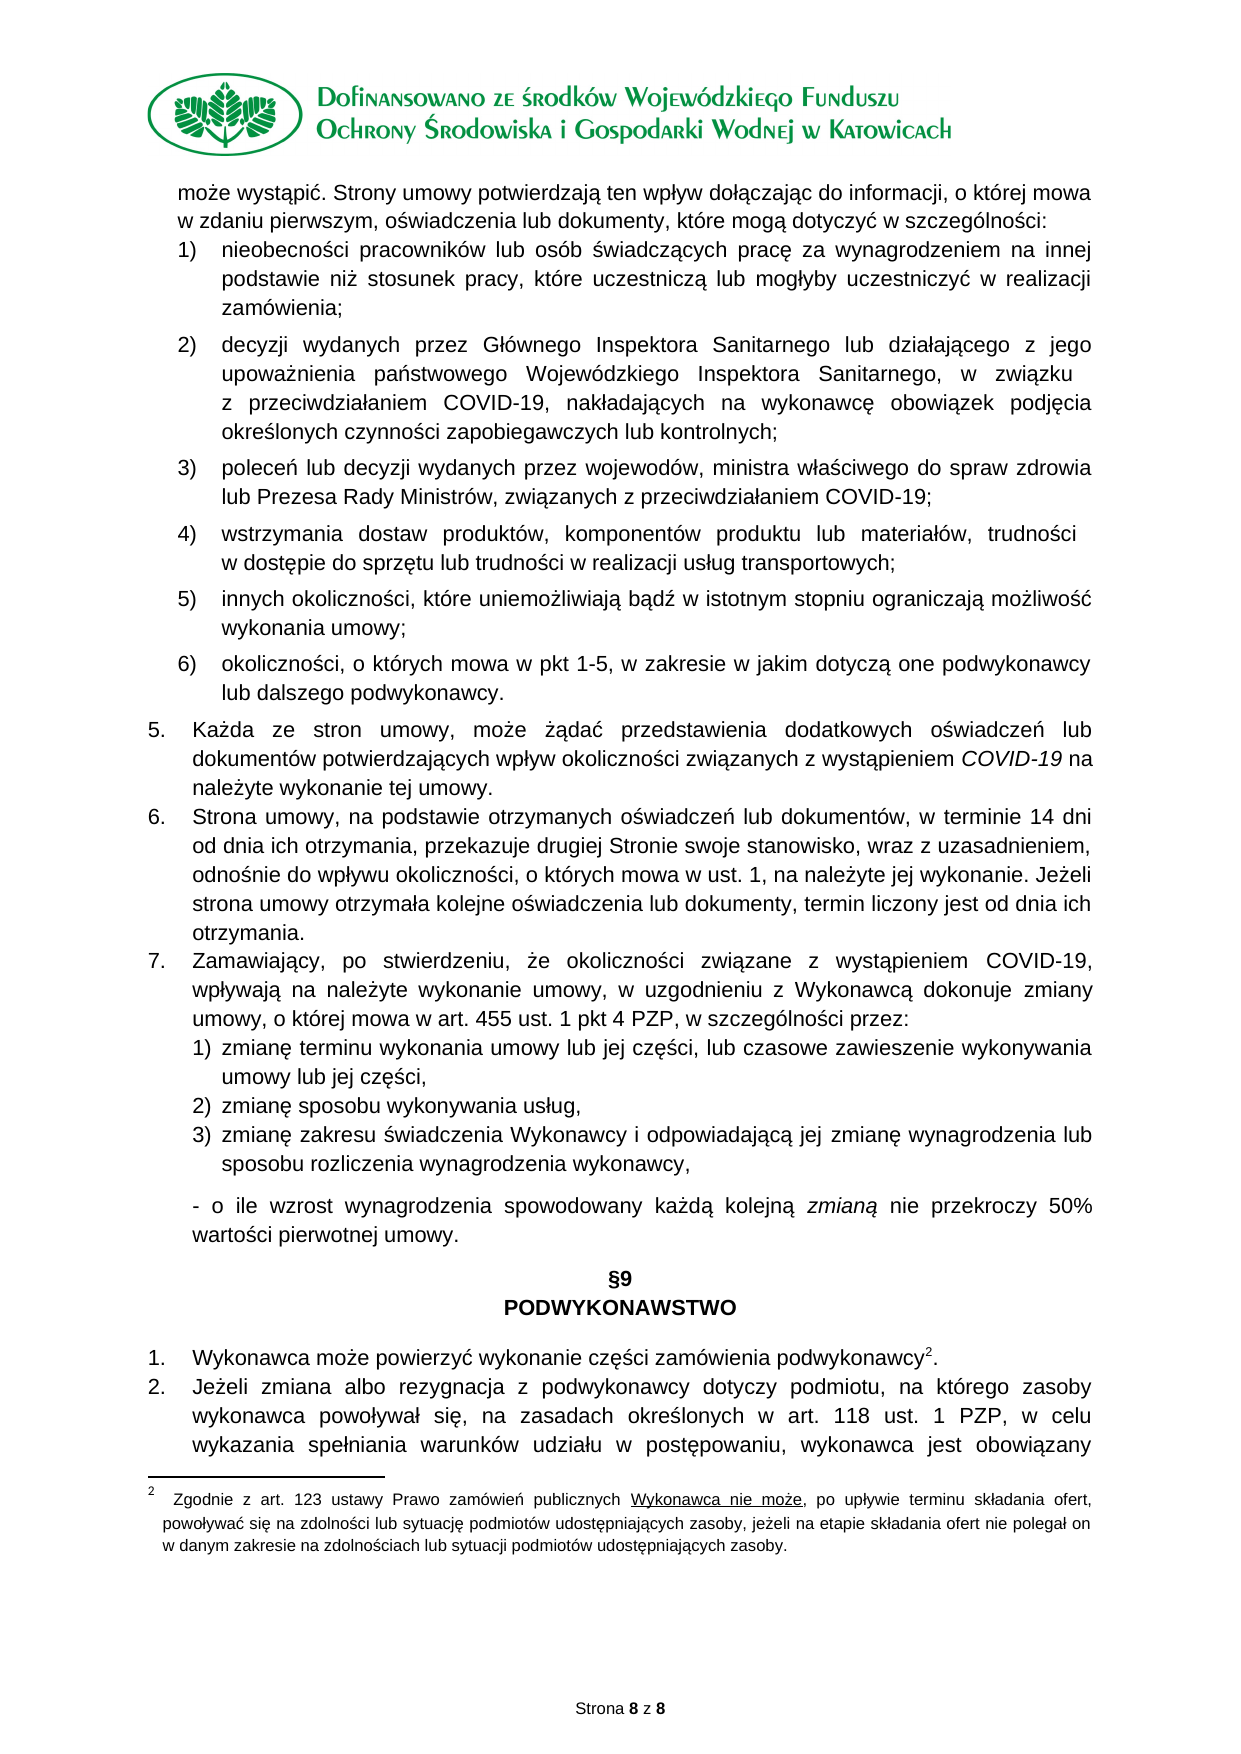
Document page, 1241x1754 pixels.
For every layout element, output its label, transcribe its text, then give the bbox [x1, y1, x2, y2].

list Każda ze stron umowy, może żądać przedstawienia dodatkowych oświadczeń lub dokumentów potwierdzających wpływ okoliczności związanych z wystąpieniem COVID-19 na należyte wykonanie tej umowy. [148, 717, 1093, 800]
list Zamawiający, po stwierdzeniu, że okoliczności związane z wystąpieniem COVID-19, wpływają na należyte wykonanie umowy, w uzgodnieniu z Wykonawcą dokonuje zmiany umowy, o której mowa w art. 455 ust. 1 pkt 4 PZP, w szczególności przez: [148, 948, 1093, 1032]
list okoliczności, o których mowa w pkt 1-5, w zakresie w jakim dotyczą one podwykonawcy lub dalszego podwykonawcy. [177, 651, 1093, 706]
list poleceń lub decyzji wydanych przez wojewodów, ministra właściwego do spraw zdrowia lub Prezesa Rady Ministrów, związanych z przeciwdziałaniem COVID-19; [177, 455, 1093, 509]
list Strona umowy, na podstawie otrzymanych oświadczeń lub dokumentów, w terminie 14 dni od dnia ich otrzymania, przekazuje drugiej Stronie swoje stanowisko, wraz z uzasadnieniem, odnośnie do wpływu okoliczności, o których mowa w ust. 1, na należyte jej wykonanie. Jeżeli strona umowy otrzymała kolejne oświadczenia lub dokumenty, termin liczony jest od dnia ich otrzymania. [148, 804, 1093, 945]
text - o ile wzrost wynagrodzenia spowodowany każdą kolejną zmianą nie przekroczy 50% wartości pierwotnej umowy. [192, 1193, 1093, 1247]
text §9 PODWYKONAWSTWO [148, 1266, 1093, 1320]
list nieobecności pracowników lub osób świadczących pracę za wynagrodzeniem na innej podstawie niż stosunek pracy, które uczestniczą lub mogłyby uczestniczyć w realizacji zamówienia; [177, 237, 1093, 321]
list zmianę zakresu świadczenia Wykonawcy i odpowiadającą jej zmianę wynagrodzenia lub sposobu rozliczenia wynagrodzenia wykonawcy, [192, 1122, 1093, 1176]
list zmianę sposobu wykonywania usług, [192, 1093, 1093, 1118]
list wstrzymania dostaw produktów, komponentów produktu lub materiałów, trudności w dostępie do sprzętu lub trudności w realizacji usług transportowych; [177, 521, 1093, 575]
list zmianę terminu wykonania umowy lub jej części, lub czasowe zawieszenie wykonywania umowy lub jej części, [192, 1035, 1093, 1089]
list decyzji wydanych przez Głównego Inspektora Sanitarnego lub działającego z jego upoważnienia państwowego Wojewódzkiego Inspektora Sanitarnego, w związku z przeciwdziałaniem COVID-19, nakładających na wykonawcę obowiązek podjęcia określonych czynności zapobiegawczych lub kontrolnych; [177, 332, 1093, 444]
list Wykonawca może powierzyć wykonanie części zamówienia podwykonawcy. [148, 1345, 1093, 1370]
list innych okoliczności, które uniemożliwiają bądź w istotnym stopniu ograniczają możliwość wykonania umowy; [177, 586, 1093, 640]
picture [147, 73, 951, 156]
